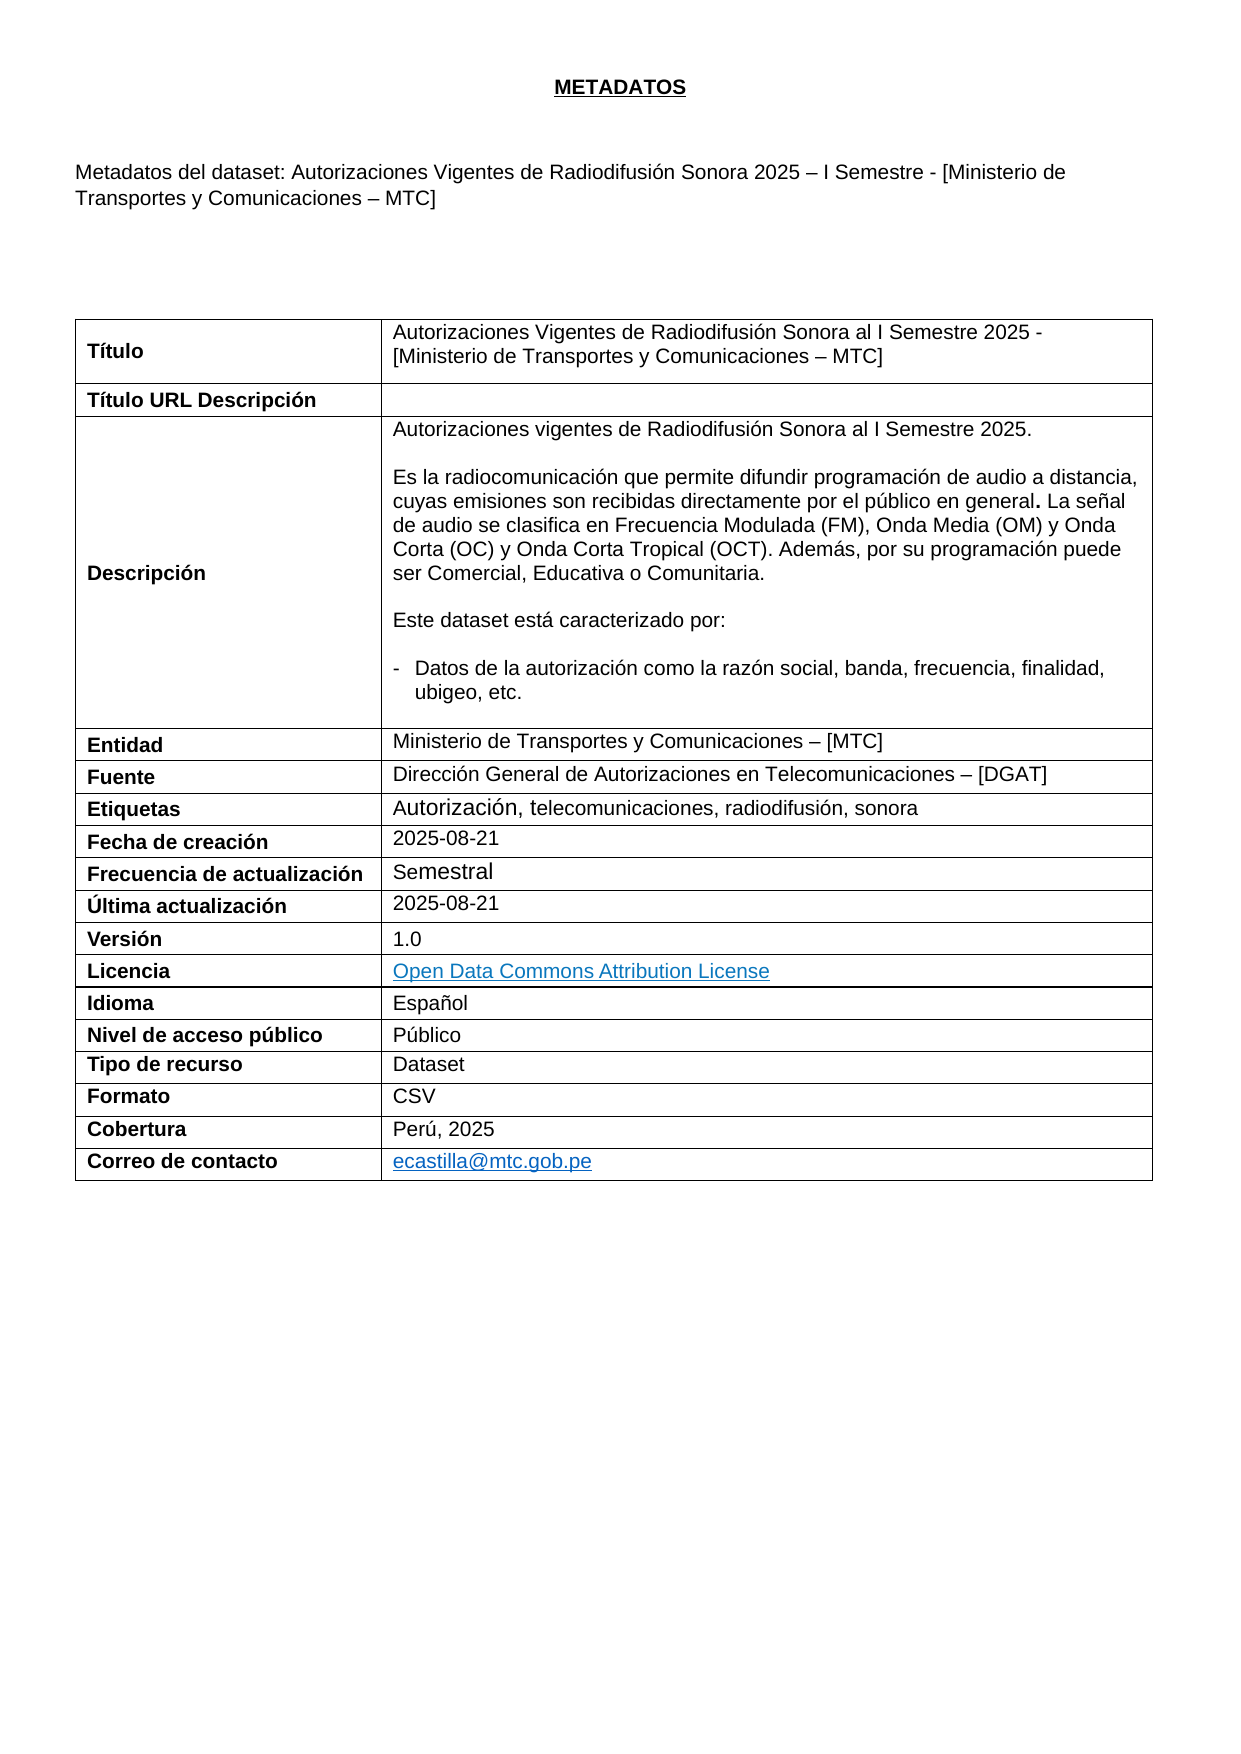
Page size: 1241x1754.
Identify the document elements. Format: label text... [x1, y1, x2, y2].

table_cell Descripción [76, 417, 381, 728]
table_cell Open Data Commons Attribution License [382, 955, 1152, 986]
text Metadatos del dataset: Autorizaciones Vigentes de Radiodifusión Sonora 2025 – I Semestre - [Ministerio de Transportes y Comunicaciones – MTC] [75, 160, 1165, 210]
table_cell Fuente [76, 761, 381, 793]
table_header Autorizaciones Vigentes de Radiodifusión Sonora al I Semestre 2025 - [Ministerio de Transportes y Comunicaciones – MTC] [382, 320, 1152, 383]
table_cell Entidad [76, 729, 381, 760]
table_cell Última actualización [76, 891, 381, 922]
table_cell Español [382, 988, 1152, 1019]
text METADATOS [75, 75, 1165, 99]
table_cell Público [382, 1020, 1152, 1051]
table_cell Idioma [76, 988, 381, 1019]
table_cell Frecuencia de actualización [76, 858, 381, 889]
table_cell Fecha de creación [76, 826, 381, 857]
table_cell Título URL Descripción [76, 384, 381, 416]
table_cell Dirección General de Autorizaciones en Telecomunicaciones – [DGAT] [382, 761, 1152, 793]
table_cell 2025-08-21 [382, 826, 1152, 857]
table_cell Formato [76, 1084, 381, 1116]
table_cell Ministerio de Transportes y Comunicaciones – [MTC] [382, 729, 1152, 760]
table_cell ecastilla@mtc.gob.pe [382, 1149, 1152, 1180]
table_cell 1.0 [382, 923, 1152, 954]
table_cell Versión [76, 923, 381, 954]
table_cell Perú, 2025 [382, 1117, 1152, 1148]
table_cell Autorizaciones vigentes de Radiodifusión Sonora al I Semestre 2025. Es la radiocomunicación que permite difundir programación de audio a distancia, cuyas emisiones son recibidas directamente por el público en general. La señal de audio se clasifica en Frecuencia Modulada (FM), Onda Media (OM) y Onda Corta (OC) y Onda Corta Tropical (OCT). Además, por su programación puede ser Comercial, Educativa o Comunitaria. Este dataset está caracterizado por: Datos de la autorización como la razón social, banda, frecuencia, finalidad, ubigeo, etc. [382, 417, 1152, 728]
table_cell Semestral [382, 858, 1152, 889]
table_header Título [76, 320, 381, 383]
table_cell 2025-08-21 [382, 891, 1152, 922]
table_cell Etiquetas [76, 794, 381, 825]
table_cell Licencia [76, 955, 381, 986]
table_cell [382, 384, 1152, 416]
table_cell Autorización, telecomunicaciones, radiodifusión, sonora [382, 794, 1152, 825]
table_cell Cobertura [76, 1117, 381, 1148]
table_cell Dataset [382, 1052, 1152, 1083]
table_cell Nivel de acceso público [76, 1020, 381, 1051]
table_cell Correo de contacto [76, 1149, 381, 1180]
table_cell CSV [382, 1084, 1152, 1116]
table_cell Tipo de recurso [76, 1052, 381, 1083]
